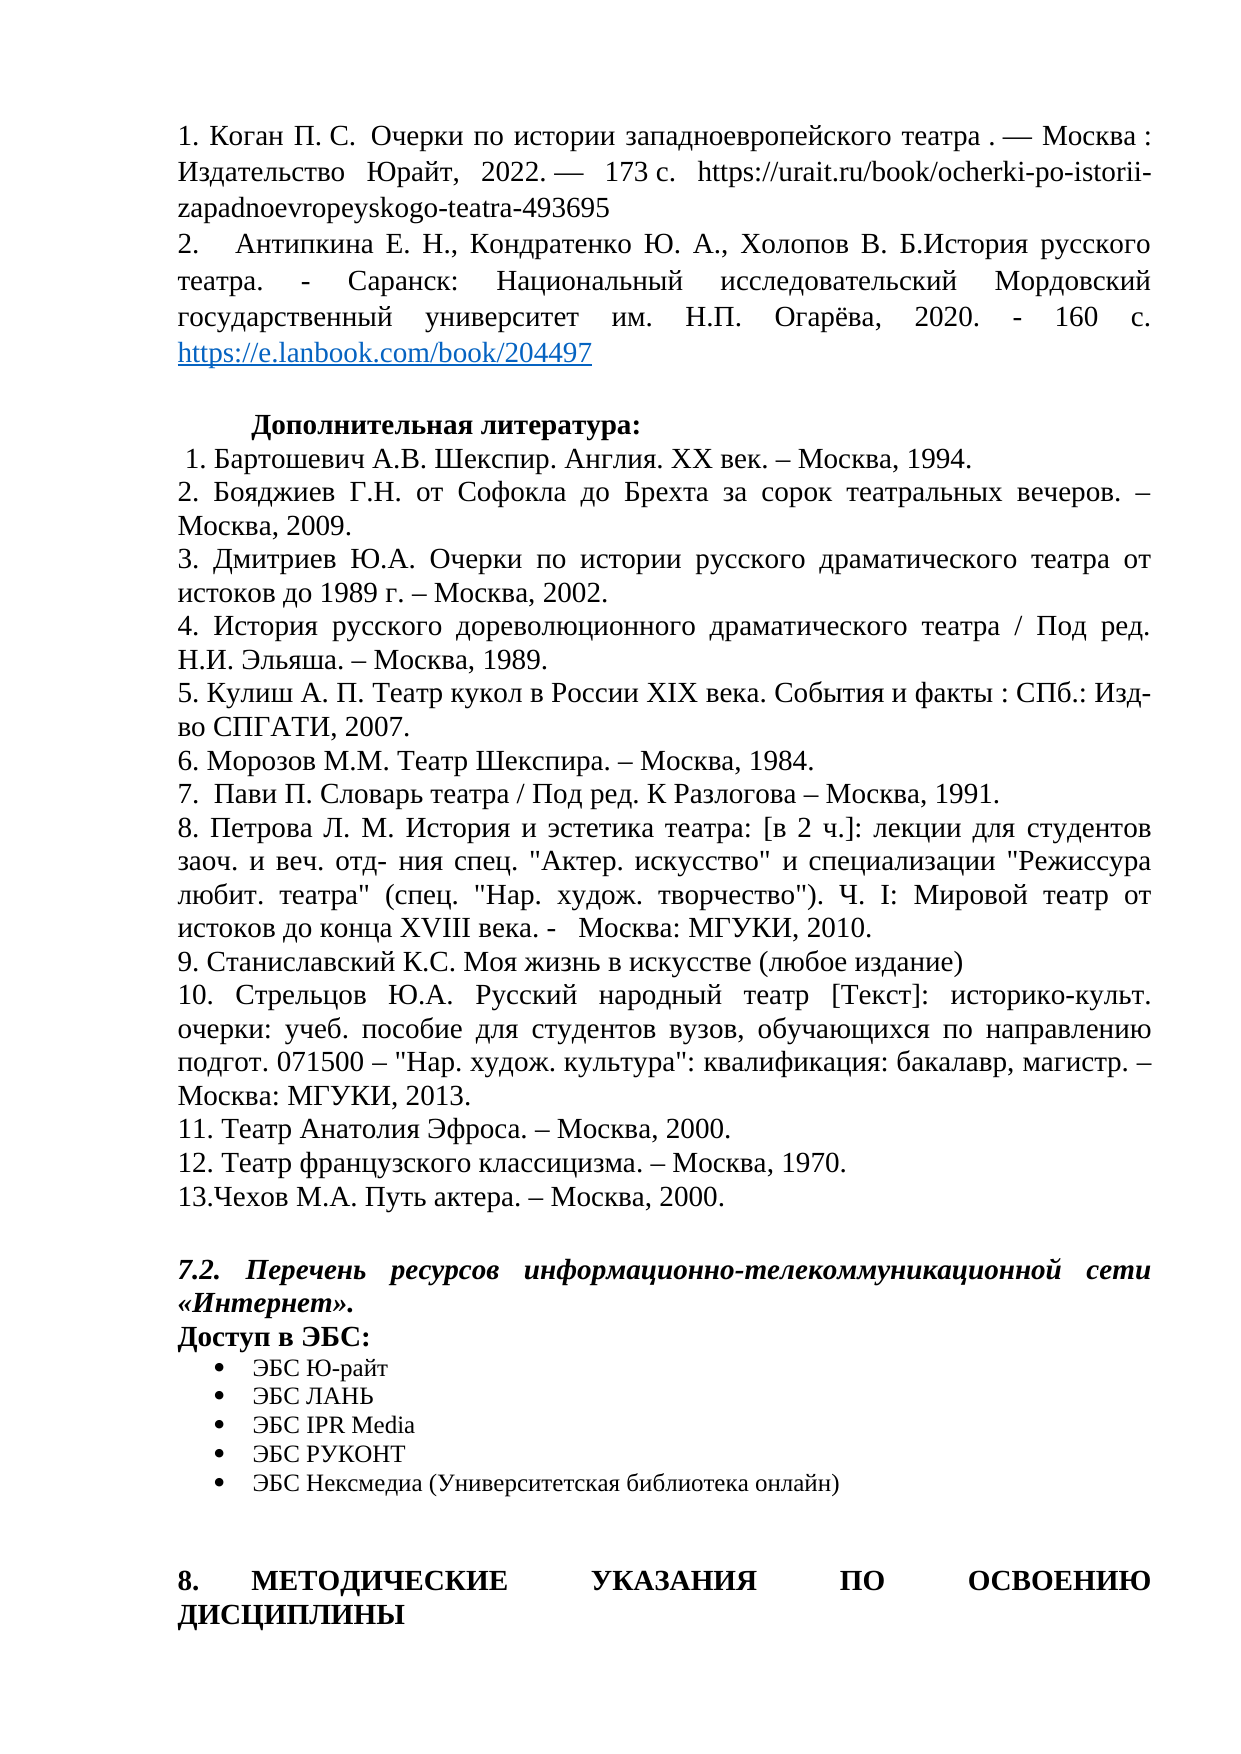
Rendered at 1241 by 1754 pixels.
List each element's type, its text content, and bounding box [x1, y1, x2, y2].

text 1. Коган П. С. Очерки по истории западноевропейского театра . — Москва : Издательство Юрайт, 2022. — 173 с. https://urait.ru/book/ocherki-po-istorii-zapadnoevropeyskogo-teatra-493695 [177, 118, 1152, 224]
text Дополнительная литература: [177, 407, 1152, 441]
text 5. Кулиш А. П. Театр кукол в России XIX века. События и факты : СПб.: Изд-во СПГАТИ, 2007. [177, 676, 1152, 743]
list ЭБС РУКОНТ [215, 1439, 1152, 1468]
text 7. Пави П. Словарь театра / Под ред. К Разлогова – Москва, 1991. [177, 776, 1152, 810]
text 9. Станиславский К.С. Моя жизнь в искусстве (любое издание) [177, 944, 1152, 977]
text Доступ в ЭБС: [177, 1319, 1152, 1353]
text 7.2. Перечень ресурсов информационно-телекоммуникационной сети «Интернет». [177, 1252, 1152, 1319]
text 8. Петрова Л. М. История и эстетика театра: [в 2 ч.]: лекции для студентов заоч. и веч. отд- ния спец. "Актер. искусство" и специализации "Режиссура любит. театра" (спец. "Нар. худож. творчество"). Ч. I: Мировой театр от истоков до конца XVIII века. - Москва: МГУКИ, 2010. [177, 810, 1152, 944]
text 2. Бояджиев Г.Н. от Софокла до Брехта за сорок театральных вечеров. – Москва, 2009. [177, 474, 1152, 541]
list ЭБС Нексмедиа (Университетская библиотека онлайн) [215, 1468, 1152, 1496]
text 1. Бартошевич А.В. Шекспир. Англия. ХХ век. – Москва, 1994. [177, 441, 1152, 474]
text 12. Театр французского классицизма. – Москва, 1970. [177, 1145, 1152, 1179]
list ЭБС IPR Media [215, 1410, 1152, 1439]
text 11. Театр Анатолия Эфроса. – Москва, 2000. [177, 1112, 1152, 1145]
list ЭБС Ю-райт [215, 1353, 1152, 1381]
list ЭБС ЛАНЬ [215, 1381, 1152, 1410]
text 6. Морозов М.М. Театр Шекспира. – Москва, 1984. [177, 743, 1152, 776]
text 13.Чехов М.А. Путь актера. – Москва, 2000. [177, 1179, 1152, 1212]
text 2. Антипкина Е. Н., Кондратенко Ю. А., Холопов В. Б.История русского театра. - Саранск: Национальный исследовательский Мордовский государственный университет им. Н.П. Огарёва, 2020. - 160 с. https://e.lanbook.com/book/204497 [177, 227, 1152, 368]
text 3. Дмитриев Ю.А. Очерки по истории русского драматического театра от истоков до 1989 г. – Москва, 2002. [177, 541, 1152, 608]
text 8. МЕТОДИЧЕСКИЕ УКАЗАНИЯ ПО ОСВОЕНИЮ ДИСЦИПЛИНЫ [177, 1563, 1152, 1631]
text 4. История русского дореволюционного драматического театра / Под ред. Н.И. Эльяша. – Москва, 1989. [177, 608, 1152, 676]
text 10. Стрельцов Ю.А. Русский народный театр [Текст]: историко-культ. очерки: учеб. пособие для студентов вузов, обучающихся по направлению подгот. 071500 – "Нар. худож. культура": квалификация: бакалавр, магистр. – Москва: МГУКИ, 2013. [177, 977, 1152, 1112]
